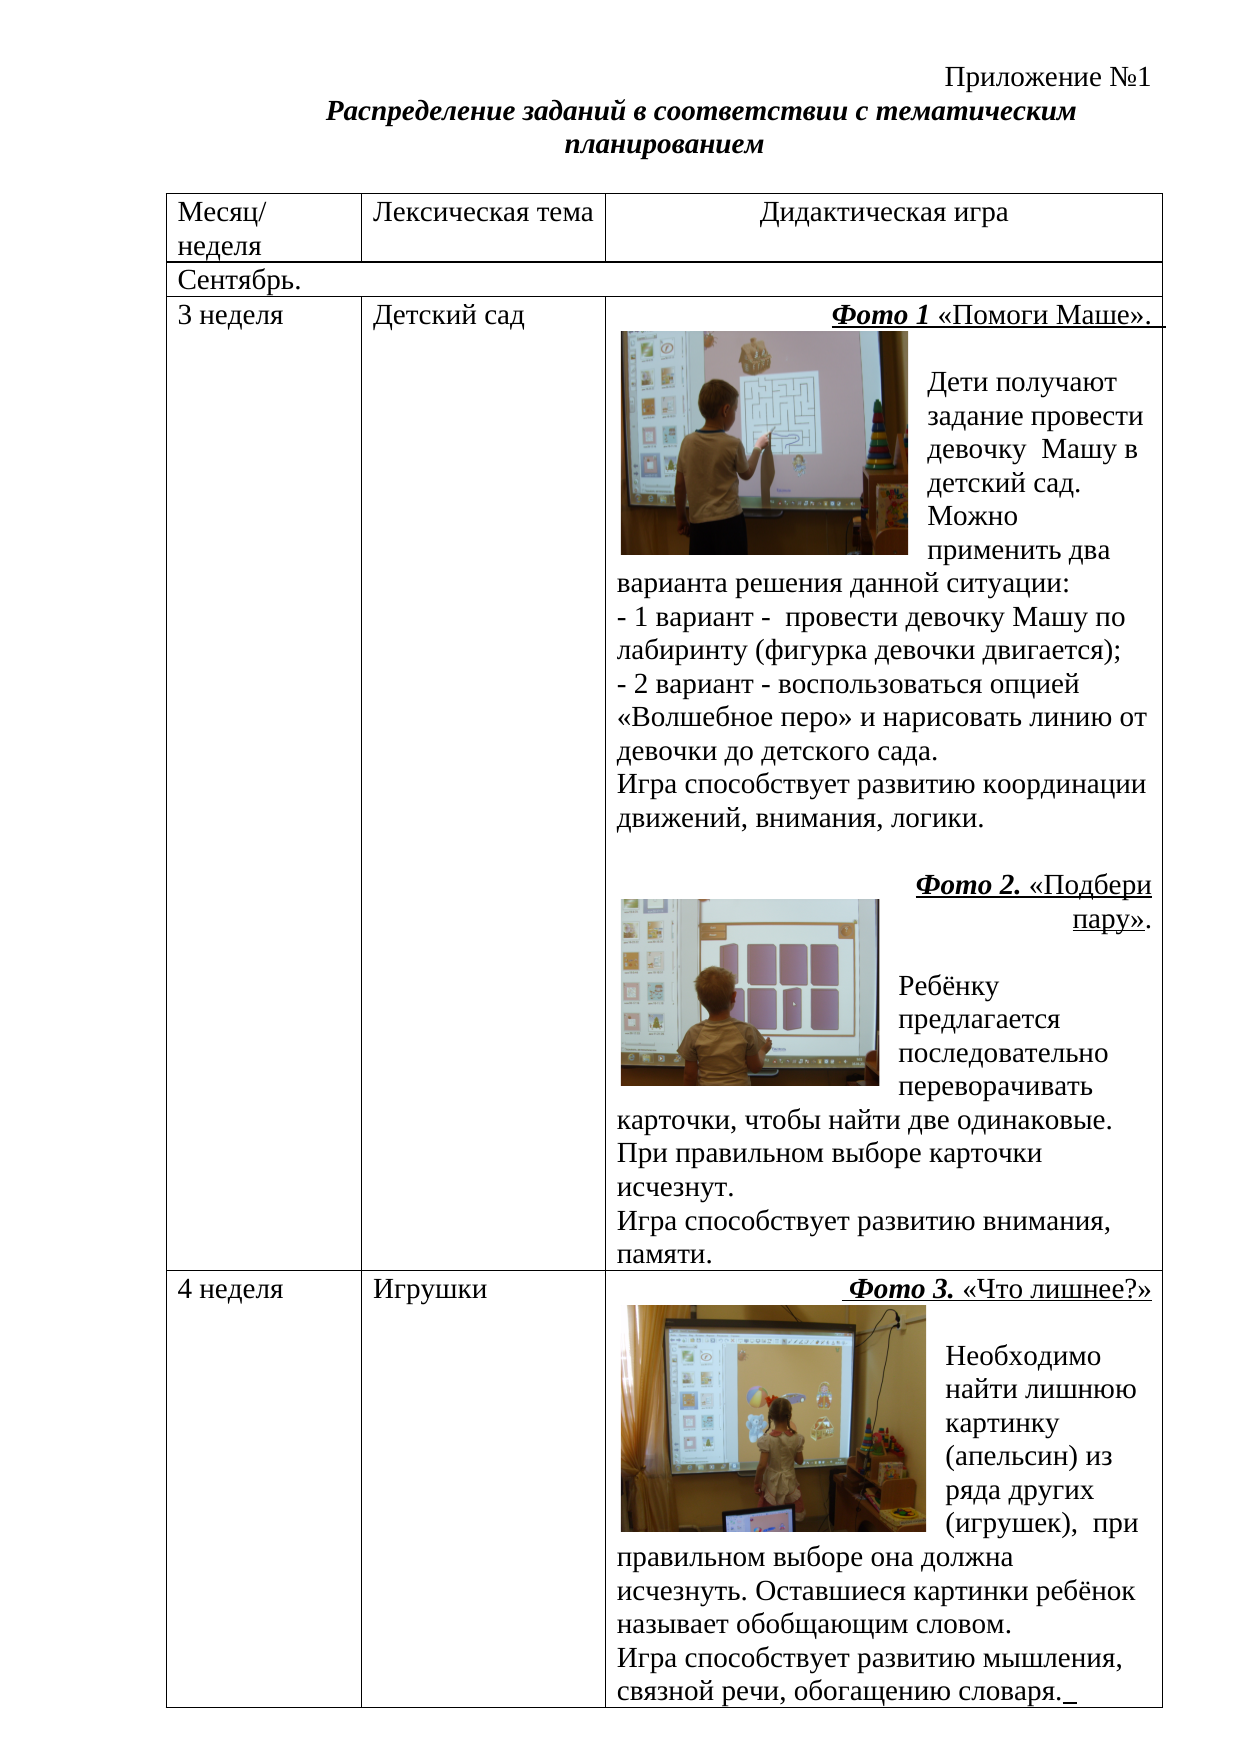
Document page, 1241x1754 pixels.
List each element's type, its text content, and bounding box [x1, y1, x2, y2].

table_cell Детский сад [362, 297, 605, 1270]
picture [620, 331, 908, 554]
text Распределение заданий в соответствии с тематическим планированием [177, 93, 1152, 160]
table_cell Сентябрь. [167, 263, 1162, 296]
table_cell Игрушки [362, 1271, 605, 1707]
table_cell 4 неделя [167, 1271, 361, 1707]
table_header Месяц/неделя [167, 194, 361, 261]
table_header Дидактическая игра [606, 194, 1162, 261]
table_cell 3 неделя [167, 297, 361, 1270]
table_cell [606, 1271, 1162, 1707]
picture [620, 1305, 927, 1531]
table_header Лексическая тема [362, 194, 605, 261]
text Приложение №1 [177, 59, 1152, 93]
table_cell Фото 1 «Помоги Маше». Дети получают задание провести девочку Машу в детский сад. Можно применить два варианта решения данной ситуации: - 1 вариант - провести девочку Машу по лабиринту (фигурка девочки двигается); - 2 вариант - воспользоваться опцией «Волшебное перо» и нарисовать линию от девочки до детского сада. Игра способствует развитию координации движений, внимания, логики. Фото 2. «Подбери пару». Ребёнку предлагается последовательно переворачивать карточки, чтобы найти две одинаковые. При правильном выборе карточки исчезнут. Игра способствует развитию внимания, памяти. [606, 297, 1162, 1270]
picture [620, 899, 880, 1084]
